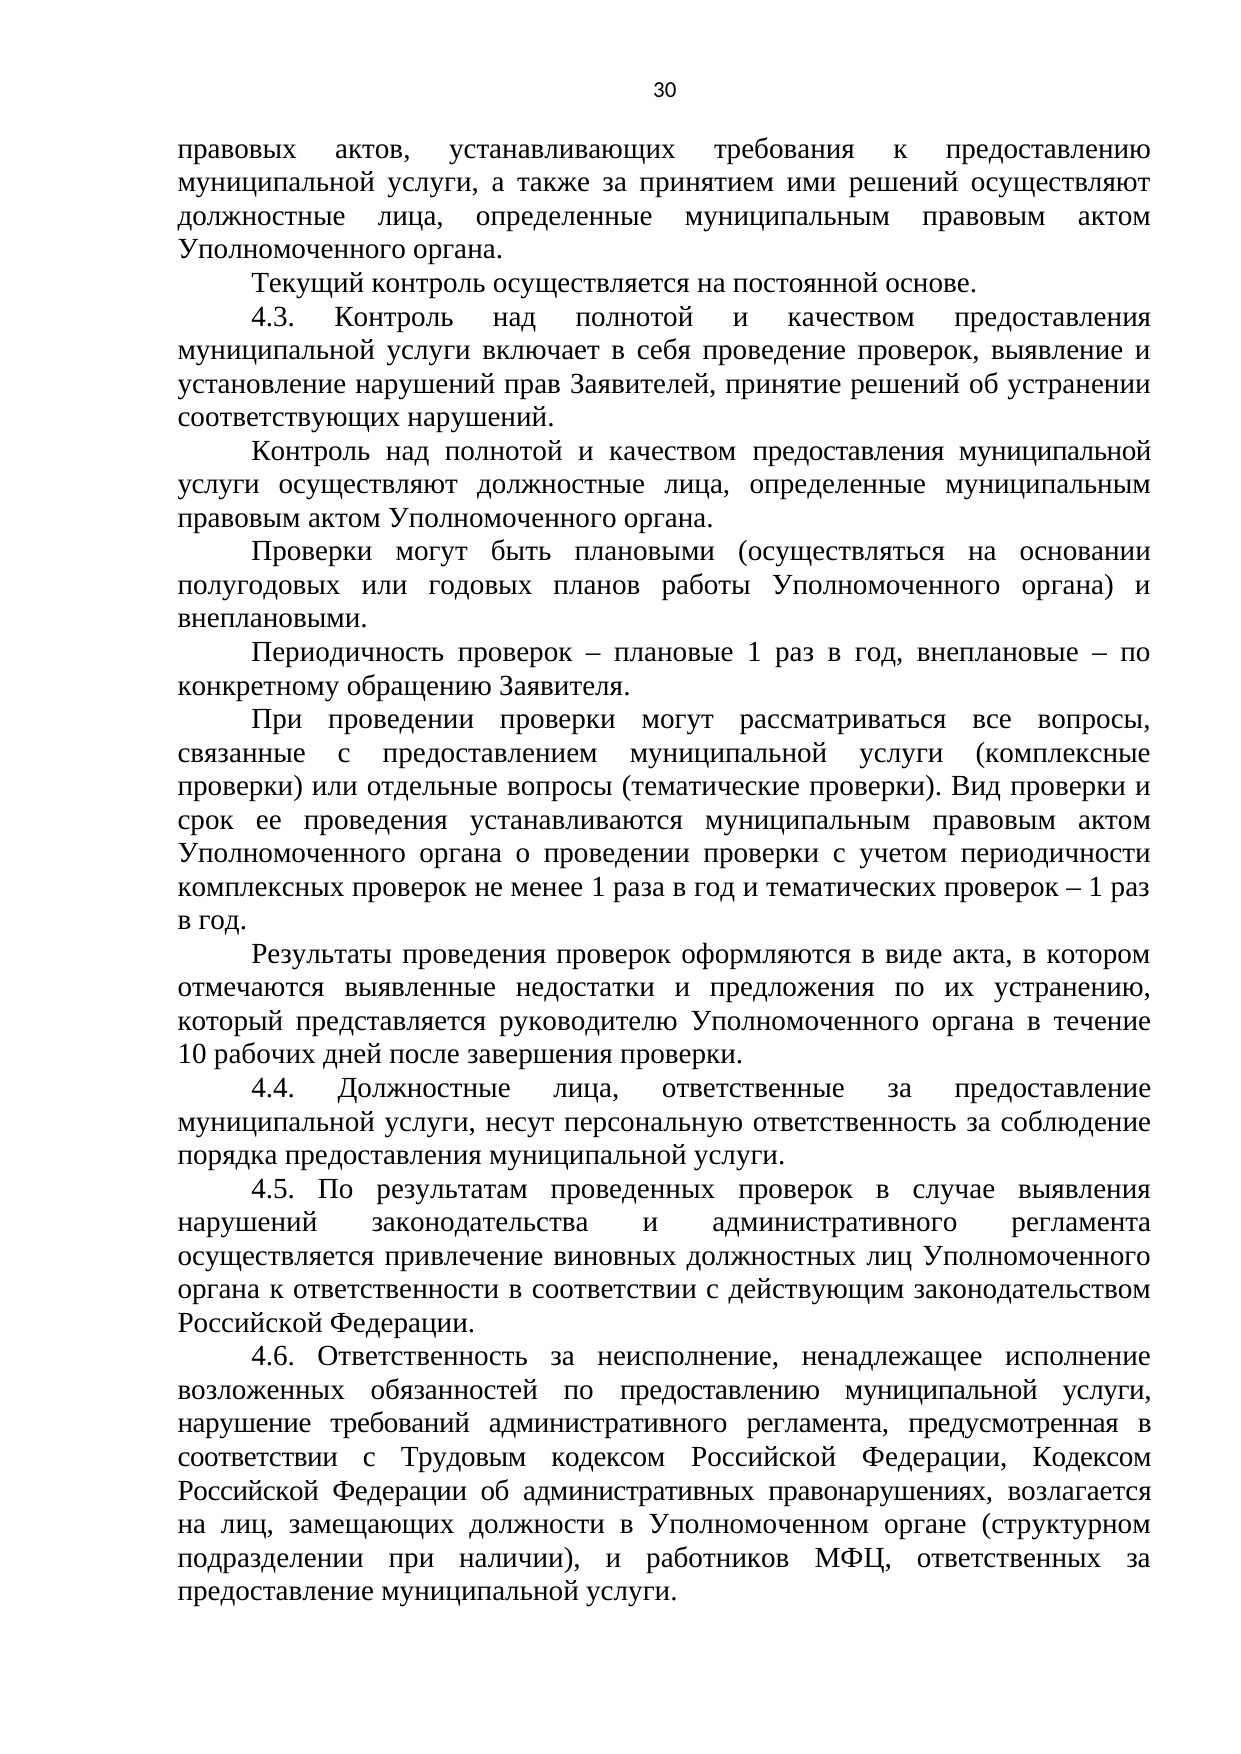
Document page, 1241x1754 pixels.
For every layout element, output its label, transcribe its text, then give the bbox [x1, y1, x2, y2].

text При проведении проверки могут рассматриваться все вопросы, связанные с предоставлением муниципальной услуги (комплексные проверки) или отдельные вопросы (тематические проверки). Вид проверки и срок ее проведения устанавливаются муниципальным правовым актом Уполномоченного органа о проведении проверки с учетом периодичности комплексных проверок не менее 1 раза в год и тематических проверок – 1 раз в год. [177, 701, 1152, 936]
text 4.5. По результатам проведенных проверок в случае выявления нарушений законодательства и административного регламента осуществляется привлечение виновных должностных лиц Уполномоченного органа к ответственности в соответствии с действующим законодательством Российской Федерации. [177, 1171, 1152, 1338]
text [177, 131, 1152, 265]
text 4.4. Должностные лица, ответственные за предоставление муниципальной услуги, несут персональную ответственность за соблюдение порядка предоставления муниципальной услуги. [177, 1070, 1152, 1171]
text 4.6. Ответственность за неисполнение, ненадлежащее исполнение возложенных обязанностей по предоставлению муниципальной услуги, нарушение требований административного регламента, предусмотренная в соответствии с Трудовым кодексом Российской Федерации, Кодексом Российской Федерации об административных правонарушениях, возлагается на лиц, замещающих должности в Уполномоченном органе (структурном подразделении при наличии), и работников МФЦ, ответственных за предоставление муниципальной услуги. [177, 1338, 1152, 1607]
text Результаты проведения проверок оформляются в виде акта, в котором отмечаются выявленные недостатки и предложения по их устранению, который представляется руководителю Уполномоченного органа в течение 10 рабочих дней после завершения проверки. [177, 936, 1152, 1070]
text Периодичность проверок – плановые 1 раз в год, внеплановые – по конкретному обращению Заявителя. [177, 634, 1152, 701]
text 4.3. Контроль над полнотой и качеством предоставления муниципальной услуги включает в себя проведение проверок, выявление и установление нарушений прав Заявителей, принятие решений об устранении соответствующих нарушений. [177, 299, 1152, 433]
text Контроль над полнотой и качеством предоставления муниципальной услуги осуществляют должностные лица, определенные муниципальным правовым актом Уполномоченного органа. [177, 433, 1152, 533]
text Текущий контроль осуществляется на постоянной основе. [177, 265, 1152, 299]
text Проверки могут быть плановыми (осуществляться на основании полугодовых или годовых планов работы Уполномоченного органа) и внеплановыми. [177, 533, 1152, 634]
